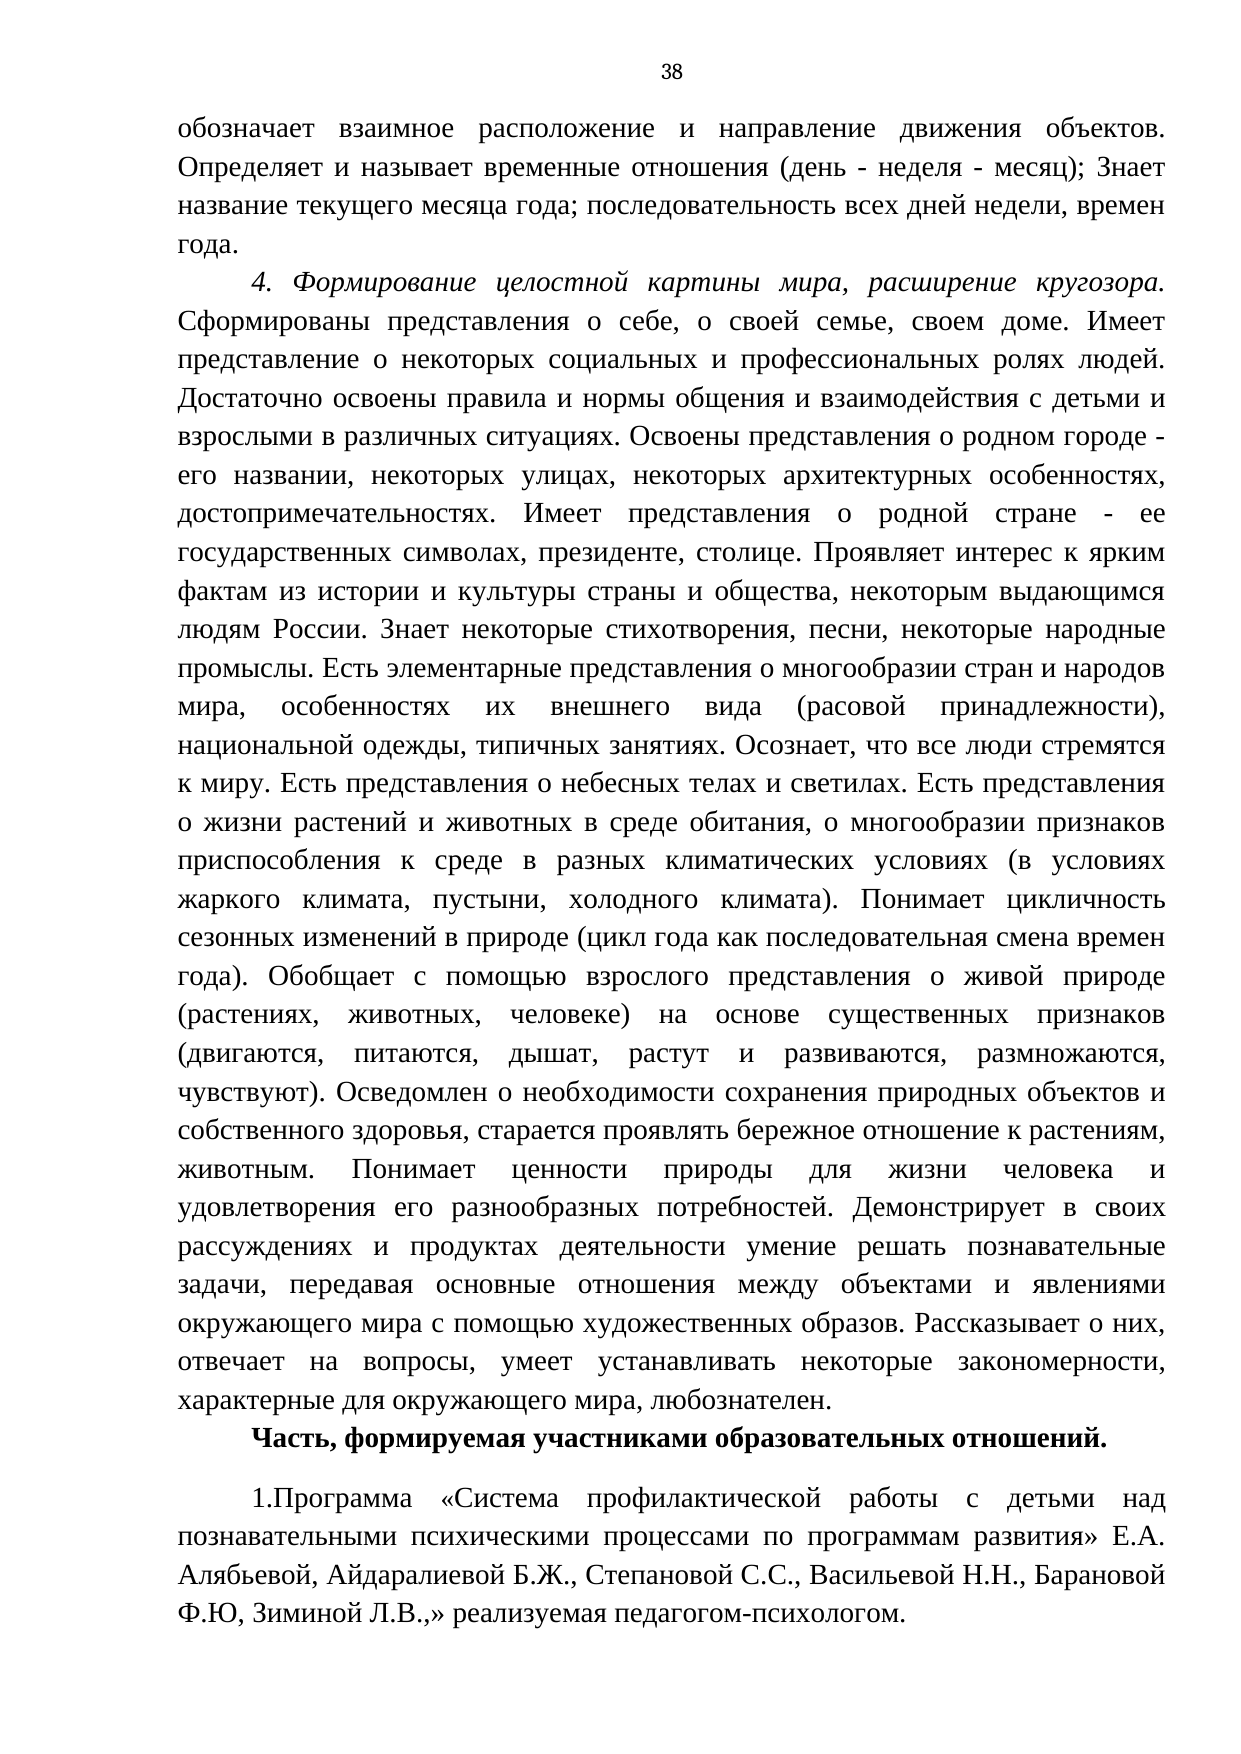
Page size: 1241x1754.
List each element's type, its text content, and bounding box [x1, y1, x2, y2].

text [177, 110, 1166, 259]
text 4. Формирование целостной картины мира, расширение кругозора. Сформированы представления о себе, о своей семье, своем доме. Имеет представление о некоторых социальных и профессиональных ролях людей. Достаточно освоены правила и нормы общения и взаимодействия с детьми и взрослыми в различных ситуациях. Освоены представления о родном городе - его названии, некоторых улицах, некоторых архитектурных особенностях, достопримечательностях. Имеет представления о родной стране - ее государственных символах, президенте, столице. Проявляет интерес к ярким фактам из истории и культуры страны и общества, некоторым выдающимся людям России. Знает некоторые стихотворения, песни, некоторые народные промыслы. Есть элементарные представления о многообразии стран и народов мира, особенностях их внешнего вида (расовой принадлежности), национальной одежды, типичных занятиях. Осознает, что все люди стремятся к миру. Есть представления о небесных телах и светилах. Есть представления о жизни растений и животных в среде обитания, о многообразии признаков приспособления к среде в разных климатических условиях (в условиях жаркого климата, пустыни, холодного климата). Понимает цикличность сезонных изменений в природе (цикл года как последовательная смена времен года). Обобщает с помощью взрослого представления о живой природе (растениях, животных, человеке) на основе существенных признаков (двигаются, питаются, дышат, растут и развиваются, размножаются, чувствуют). Осведомлен о необходимости сохранения природных объектов и собственного здоровья, старается проявлять бережное отношение к растениям, животным. Понимает ценности природы для жизни человека и удовлетворения его разнообразных потребностей. Демонстрирует в своих рассуждениях и продуктах деятельности умение решать познавательные задачи, передавая основные отношения между объектами и явлениями окружающего мира с помощью художественных образов. Рассказывает о них, отвечает на вопросы, умеет устанавливать некоторые закономерности, характерные для окружающего мира, любознателен. [177, 264, 1166, 1416]
text 1.Программа «Система профилактической работы с детьми над познавательными психическими процессами по программам развития» Е.А. Алябьевой, Айдаралиевой Б.Ж., Степановой С.С., Васильевой Н.Н., Барановой Ф.Ю, Зиминой Л.В.,» реализуемая педагогом-психологом. [177, 1591, 1166, 1629]
text 1.Программа «Система профилактической работы с детьми над познавательными психическими процессами по программам развития» Е.А. Алябьевой, Айдаралиевой Б.Ж., Степановой С.С., Васильевой Н.Н., Барановой Ф.Ю, Зиминой Л.В.,» реализуемая педагогом-психологом. [177, 1480, 1166, 1519]
text Часть, формируемая участниками образовательных отношений. [177, 1421, 1166, 1454]
